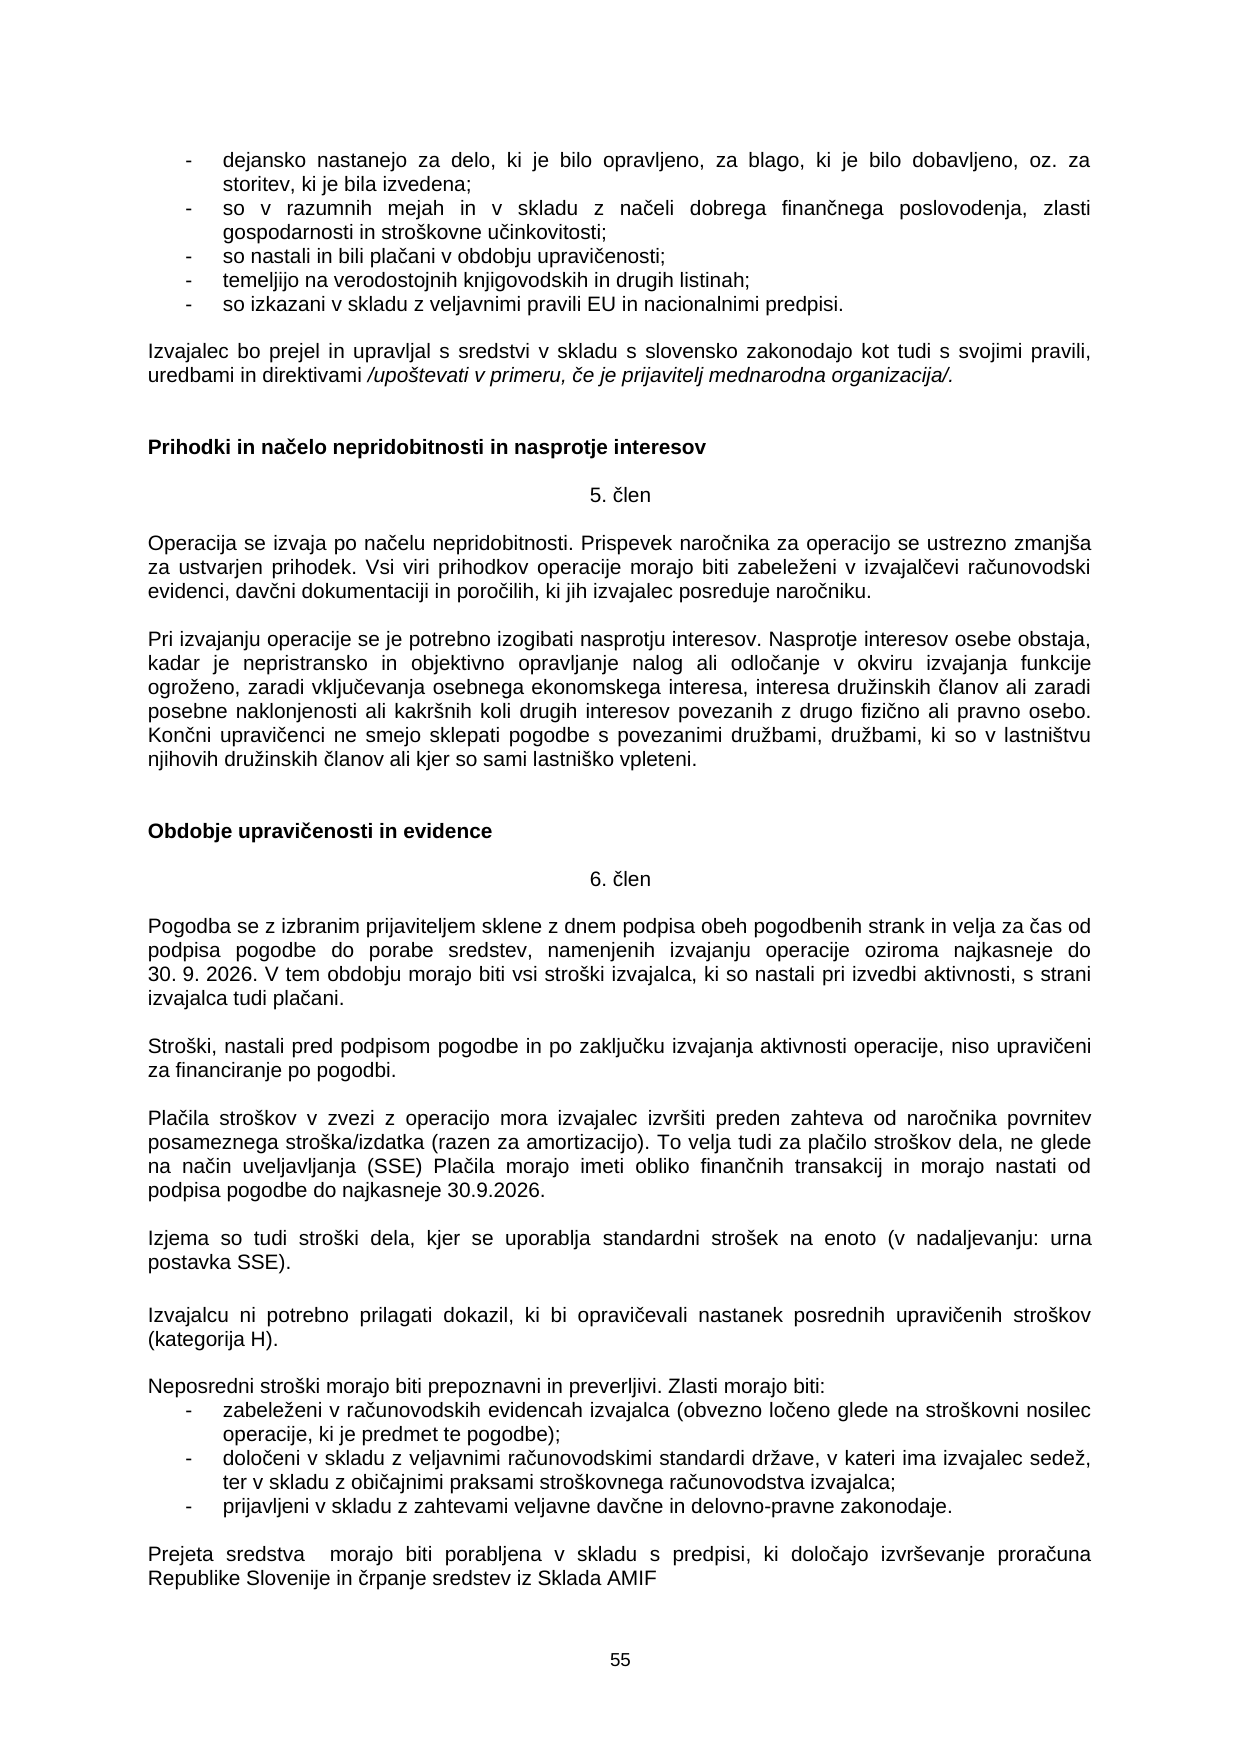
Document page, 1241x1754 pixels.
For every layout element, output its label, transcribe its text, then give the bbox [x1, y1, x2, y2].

text Pogodba se z izbranim prijaviteljem sklene z dnem podpisa obeh pogodbenih strank in velja za čas od podpisa pogodbe do porabe sredstev, namenjenih izvajanju operacije oziroma najkasneje do 30. 9. 2026. V tem obdobju morajo biti vsi stroški izvajalca, ki so nastali pri izvedbi aktivnosti, s strani izvajalca tudi plačani. [148, 914, 1092, 1010]
text 6. člen [148, 866, 1092, 890]
list določeni v skladu z veljavnimi računovodskimi standardi države, v kateri ima izvajalec sedež, ter v skladu z običajnimi praksami stroškovnega računovodstva izvajalca; [185, 1446, 1092, 1494]
text Plačila stroškov v zvezi z operacijo mora izvajalec izvršiti preden zahteva od naročnika povrnitev posameznega stroška/izdatka (razen za amortizacijo). To velja tudi za plačilo stroškov dela, ne glede na način uveljavljanja (SSE) Plačila morajo imeti obliko finančnih transakcij in morajo nastati od podpisa pogodbe do najkasneje 30.9.2026. [148, 1106, 1092, 1202]
list so izkazani v skladu z veljavnimi pravili EU in nacionalnimi predpisi. [185, 291, 1092, 315]
list zabeleženi v računovodskih evidencah izvajalca (obvezno ločeno glede na stroškovni nosilec operacije, ki je predmet te pogodbe); [185, 1398, 1092, 1446]
text Prejeta sredstva morajo biti porabljena v skladu s predpisi, ki določajo izvrševanje proračuna Republike Slovenije in črpanje sredstev iz Sklada AMIF [148, 1542, 1092, 1590]
list prijavljeni v skladu z zahtevami veljavne davčne in delovno-pravne zakonodaje. [185, 1494, 1092, 1518]
text Izvajalec bo prejel in upravljal s sredstvi v skladu s slovensko zakonodajo kot tudi s svojimi pravili, uredbami in direktivami /upoštevati v primeru, če je prijavitelj mednarodna organizacija/. [148, 339, 1092, 387]
list Stroški, nastali pred podpisom pogodbe in po zaključku izvajanja aktivnosti operacije, niso upravičeni za financiranje po pogodbi. [148, 1034, 1092, 1082]
list temeljijo na verodostojnih knjigovodskih in drugih listinah; [185, 267, 1092, 291]
text Izvajalcu ni potrebno prilagati dokazil, ki bi opravičevali nastanek posrednih upravičenih stroškov (kategorija H). [148, 1302, 1092, 1350]
list dejansko nastanejo za delo, ki je bilo opravljeno, za blago, ki je bilo dobavljeno, oz. za storitev, ki je bila izvedena; [185, 148, 1092, 196]
list so v razumnih mejah in v skladu z načeli dobrega finančnega poslovodenja, zlasti gospodarnosti in stroškovne učinkovitosti; [185, 196, 1092, 243]
text Pri izvajanju operacije se je potrebno izogibati nasprotju interesov. Nasprotje interesov osebe obstaja, kadar je nepristransko in objektivno opravljanje nalog ali odločanje v okviru izvajanja funkcije ogroženo, zaradi vključevanja osebnega ekonomskega interesa, interesa družinskih članov ali zaradi posebne naklonjenosti ali kakršnih koli drugih interesov povezanih z drugo fizično ali pravno osebo. Končni upravičenci ne smejo sklepati pogodbe s povezanimi družbami, družbami, ki so v lastništvu njihovih družinskih članov ali kjer so sami lastniško vpleteni. [148, 627, 1092, 771]
text 5. člen [148, 483, 1092, 507]
text Prihodki in načelo nepridobitnosti in nasprotje interesov [148, 435, 1092, 459]
list so nastali in bili plačani v obdobju upravičenosti; [185, 243, 1092, 267]
text Operacija se izvaja po načelu nepridobitnosti. Prispevek naročnika za operacijo se ustrezno zmanjša za ustvarjen prihodek. Vsi viri prihodkov operacije morajo biti zabeleženi v izvajalčevi računovodski evidenci, davčni dokumentaciji in poročilih, ki jih izvajalec posreduje naročniku. [148, 531, 1092, 603]
text Neposredni stroški morajo biti prepoznavni in preverljivi. Zlasti morajo biti: [148, 1374, 1092, 1398]
text Obdobje upravičenosti in evidence [148, 818, 1092, 842]
text Izjema so tudi stroški dela, kjer se uporablja standardni strošek na enoto (v nadaljevanju: urna postavka SSE). [148, 1226, 1092, 1274]
